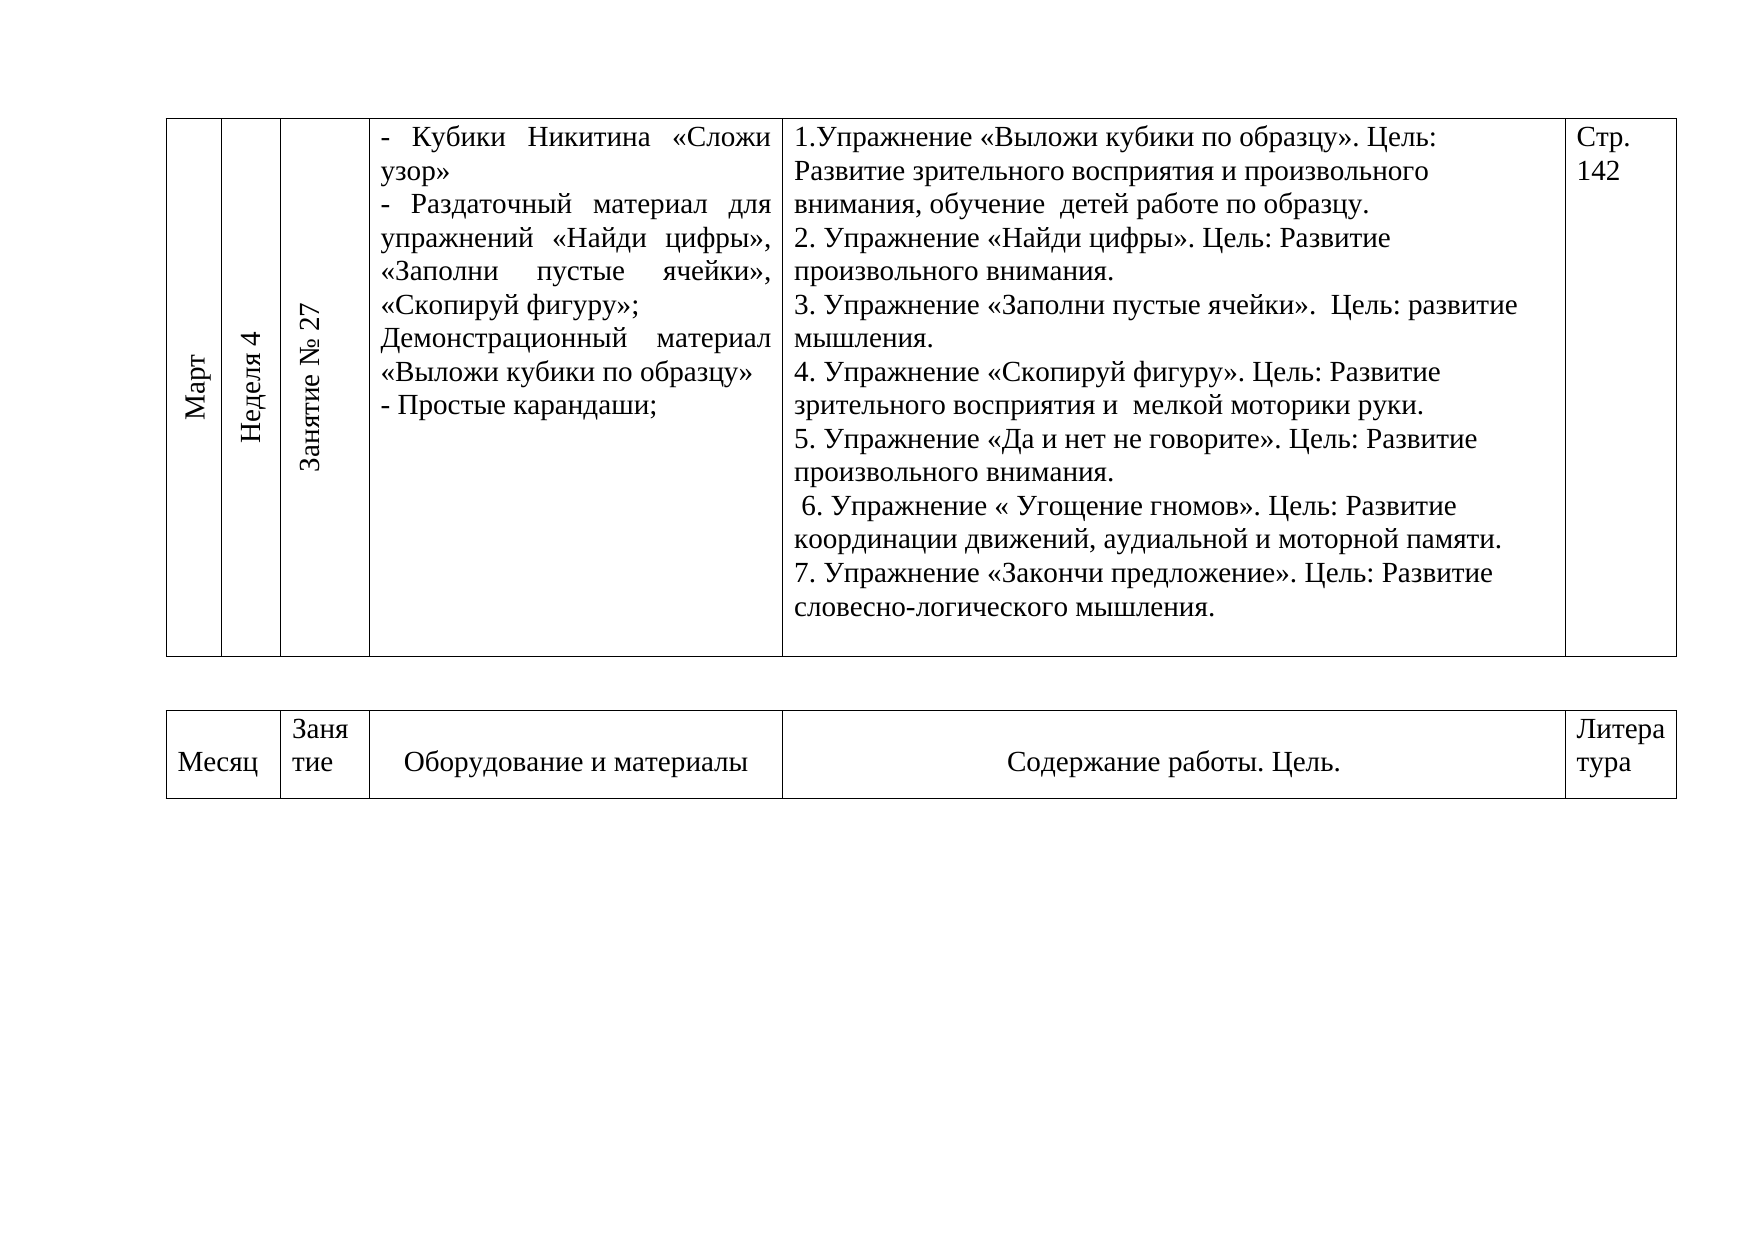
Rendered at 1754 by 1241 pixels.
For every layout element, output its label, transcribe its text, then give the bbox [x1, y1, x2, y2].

table_header Оборудование и материалы [370, 711, 782, 797]
table_cell - Кубики Никитина «Сложи узор» - Раздаточный материал для упражнений «Найди цифры», «Заполни пустые ячейки», «Скопируй фигуру»; Демонстрационный материал «Выложи кубики по образцу» - Простые карандаши; [370, 119, 782, 656]
table_cell 1.Упражнение «Выложи кубики по образцу». Цель: Развитие зрительного восприятия и произвольного внимания, обучение детей работе по образцу. 2. Упражнение «Найди цифры». Цель: Развитие произвольного внимания. 3. Упражнение «Заполни пустые ячейки». Цель: развитие мышления. 4. Упражнение «Скопируй фигуру». Цель: Развитие зрительного восприятия и мелкой моторики руки. 5. Упражнение «Да и нет не говорите». Цель: Развитие произвольного внимания. 6. Упражнение « Угощение гномов». Цель: Развитие координации движений, аудиальной и моторной памяти. 7. Упражнение «Закончи предложение». Цель: Развитие словесно-логического мышления. [783, 119, 1565, 656]
table_header Занятие [281, 711, 369, 797]
table_cell Март [167, 119, 221, 656]
table_header Содержание работы. Цель. [783, 711, 1565, 797]
table_header Литература [1566, 711, 1676, 797]
table_cell Стр. 142 [1566, 119, 1676, 656]
table_header Месяц [167, 711, 280, 797]
table_cell Неделя 4 [222, 119, 280, 656]
table_cell Занятие № 27 [281, 119, 369, 656]
